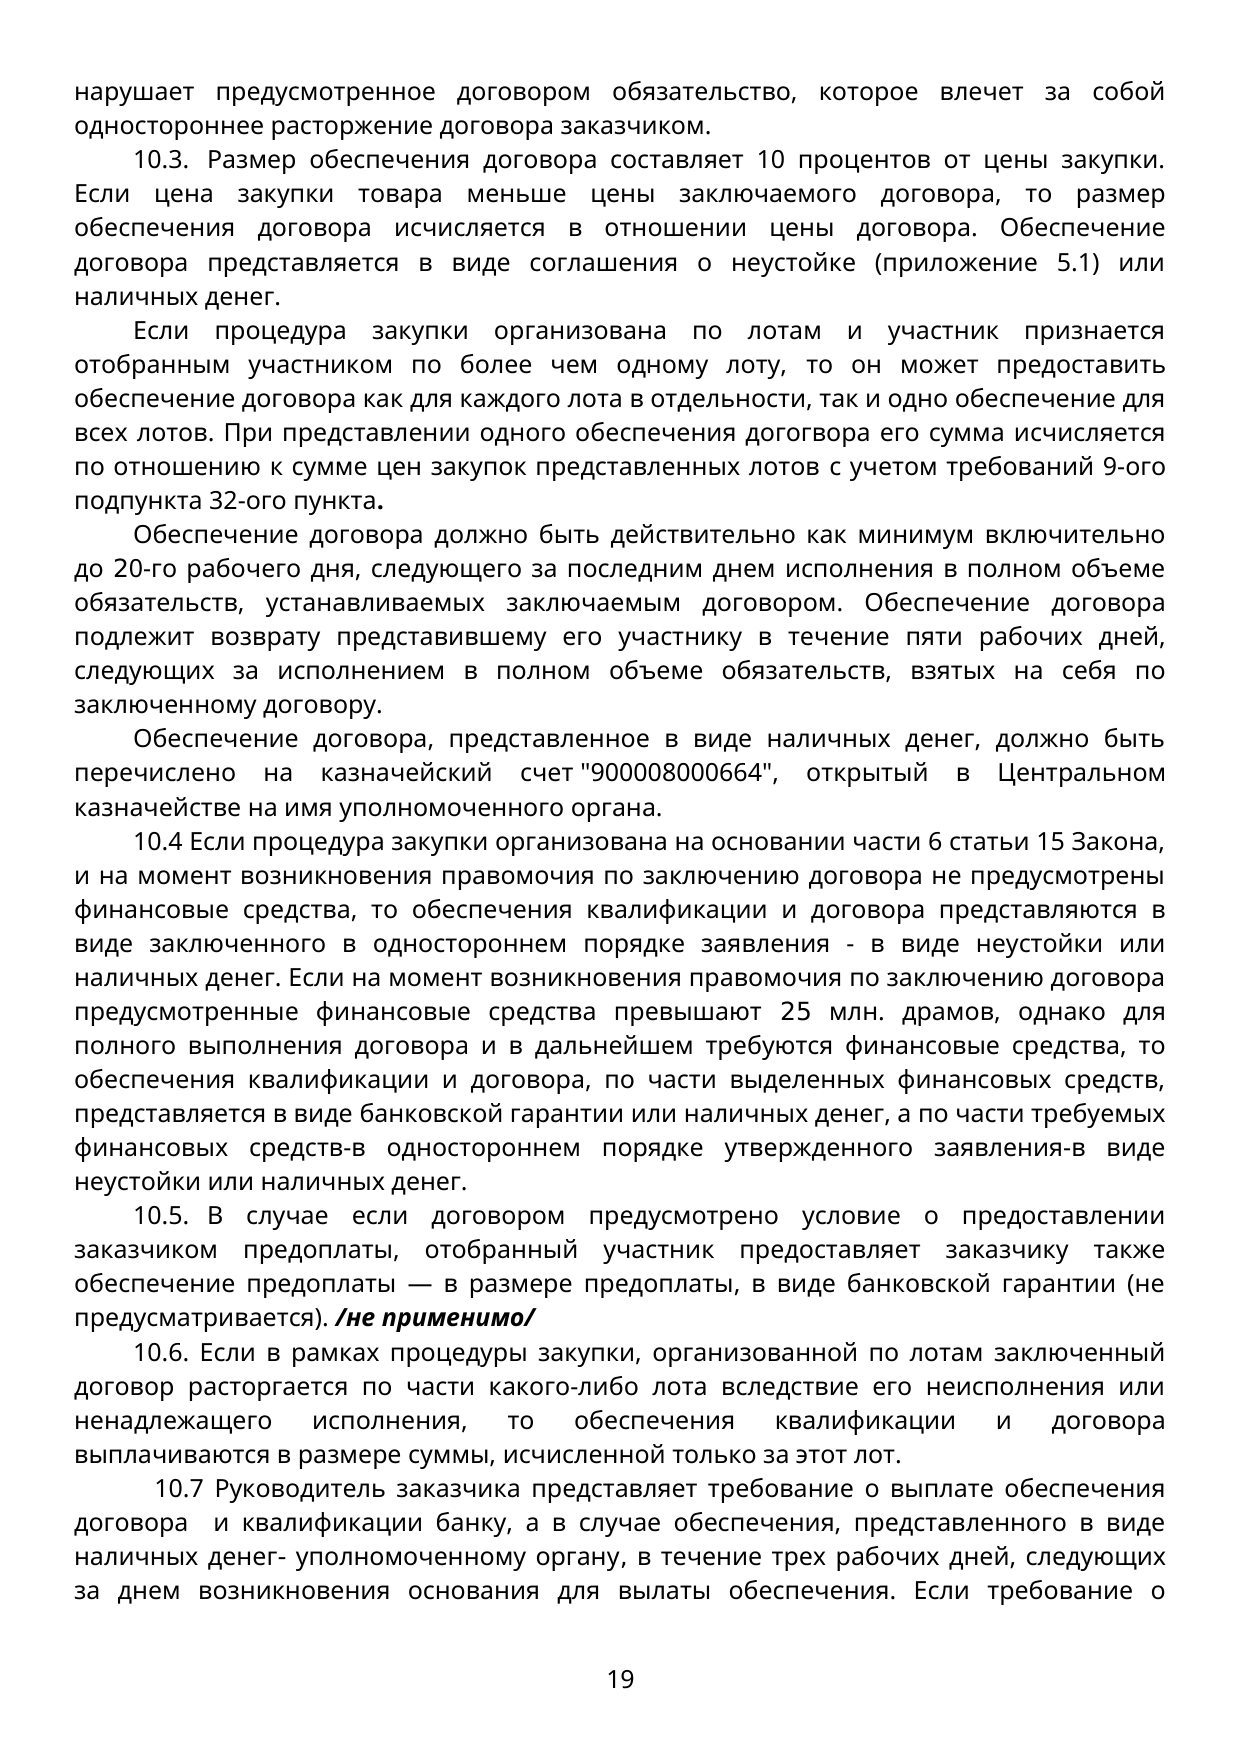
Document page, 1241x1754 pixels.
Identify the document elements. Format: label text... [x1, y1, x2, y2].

text 10.6. Если в рамках процедуры закупки, организованной по лотам заключенный договор расторгается по части какого-либо лота вследствие его неисполнения или ненадлежащего исполнения, то обеспечения квалификации и договора выплачиваются в размере суммы, исчисленной только за этот лот. [74, 1334, 1167, 1470]
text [74, 74, 1167, 142]
text Обеспечение договора, представленное в виде наличных денег, должно быть перечислено на казначейский счет "900008000664", открытый в Центральном казначействе на имя уполномоченного органа. [74, 721, 1167, 823]
text 10.3. Размер обеспечения договора составляет 10 процентов от цены закупки. Если цена закупки товара меньше цены заключаемого договора, то размер обеспечения договора исчисляется в отношении цены договора. Обеспечение договора представляется в виде соглашения о неустойке (приложение 5.1) или наличных денег. [74, 142, 1167, 312]
text 10.5. В случае если договором предусмотрено условие о предоставлении заказчиком предоплаты, отобранный участник предоставляет заказчику также обеспечение предоплаты — в размере предоплаты, в виде банковской гарантии (не предусматривается). /не применимо/ [74, 1198, 1167, 1334]
text Обеспечение договора должно быть действительно как минимум включительно до 20-го рабочего дня, следующего за последним днем исполнения в полном объеме обязательств, устанавливаемых заключаемым договором. Обеспечение договора подлежит возврату представившему его участнику в течение пяти рабочих дней, следующих за исполнением в полном объеме обязательств, взятых на себя по заключенному договору. [74, 517, 1167, 721]
text 10.4 Если процедура закупки организована на основании части 6 статьи 15 Закона, и на момент возникновения правомочия по заключению договора не предусмотрены финансовые средства, то обеспечения квалификации и договора представляются в виде заключенного в одностороннем порядке заявления - в виде неустойки или наличных денег. Если на момент возникновения правомочия по заключению договора предусмотренные финансовые средства превышают 25 млн. драмов, однако для полного выполнения договора и в дальнейшем требуются финансовые средства, то обеспечения квалификации и договора, по части выделенных финансовых средств, представляется в виде банковской гарантии или наличных денег, а по части требуемых финансовых средств-в одностороннем порядке утвержденного заявления-в виде неустойки или наличных денег. [74, 823, 1167, 1198]
text Если процедура закупки организована по лотам и участник признается отобранным участником по более чем одному лоту, то он может предоставить обеспечение договора как для каждого лота в отдельности, так и одно обеспечение для всех лотов. При представлении одного обеспечения догогвора его сумма исчисляется по отношению к сумме цен закупок представленных лотов с учетом требований 9-ого подпункта 32-ого пункта. [74, 312, 1167, 517]
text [74, 1470, 1167, 1607]
